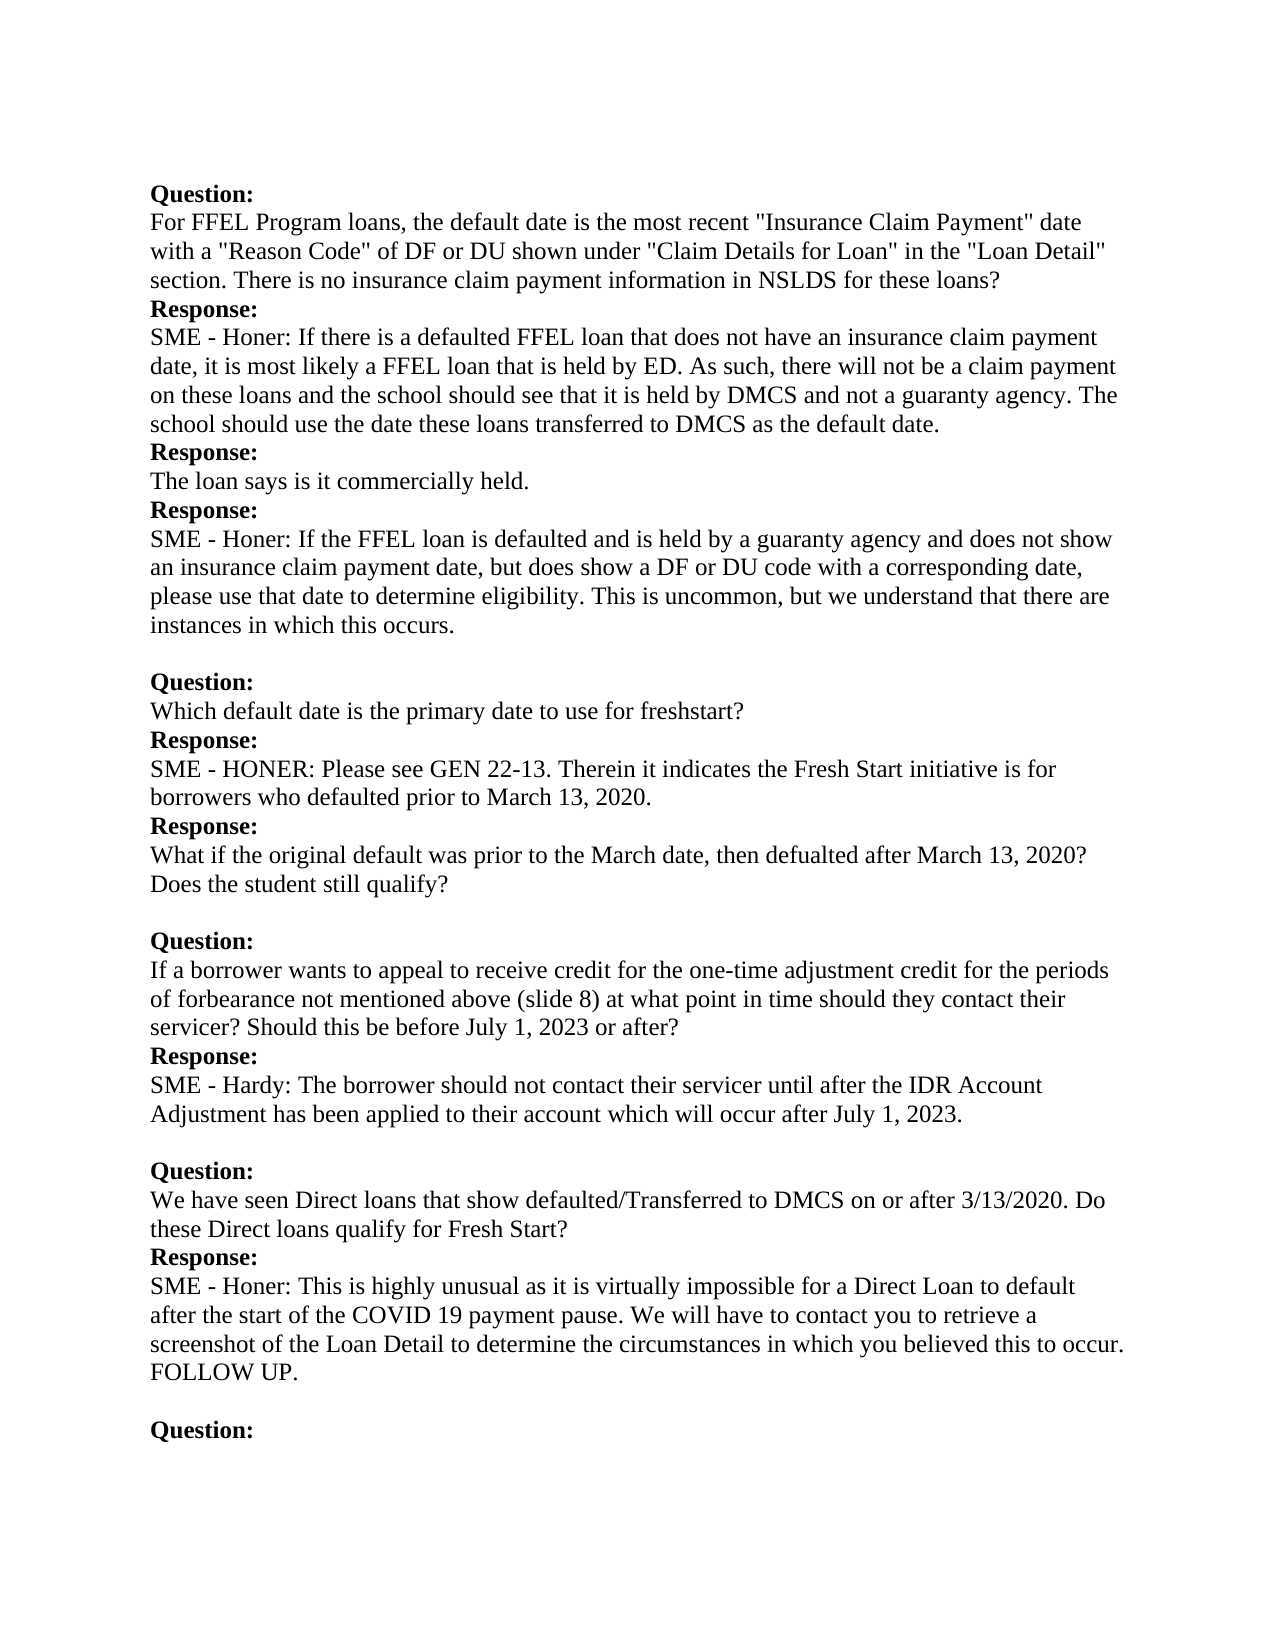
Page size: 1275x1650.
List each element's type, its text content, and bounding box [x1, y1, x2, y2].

text Which default date is the primary date to use for freshstart? [150, 696, 1125, 725]
text Question: [150, 639, 1125, 696]
text The loan says is it commercially held. [150, 466, 1125, 495]
text For FFEL Program loans, the default date is the most recent "Insurance Claim Payment" date with a "Reason Code" of DF or DU shown under "Claim Details for Loan" in the "Loan Detail" section. There is no insurance claim payment information in NSLDS for these loans? [150, 207, 1125, 294]
text Response: [150, 495, 1125, 524]
text Response: [150, 725, 1125, 754]
text Response: [150, 1041, 1125, 1070]
text Response: [150, 1242, 1125, 1271]
text SME - Honer: This is highly unusual as it is virtually impossible for a Direct Loan to default after the start of the COVID 19 payment pause. We will have to contact you to retrieve a screenshot of the Loan Detail to determine the circumstances in which you believed this to occur. FOLLOW UP. [150, 1271, 1125, 1386]
text SME - Honer: If the FFEL loan is defaulted and is held by a guaranty agency and does not show an insurance claim payment date, but does show a DF or DU code with a corresponding date, please use that date to determine eligibility. This is uncommon, but we understand that there are instances in which this occurs. [150, 524, 1125, 639]
text Question: [150, 897, 1125, 955]
text If a borrower wants to appeal to receive credit for the one-time adjustment credit for the periods of forbearance not mentioned above (slide 8) at what point in time should they contact their servicer? Should this be before July 1, 2023 or after? [150, 955, 1125, 1041]
text Response: [150, 811, 1125, 840]
text Response: [150, 437, 1125, 466]
text We have seen Direct loans that show defaulted/Transferred to DMCS on or after 3/13/2020. Do these Direct loans qualify for Fresh Start? [150, 1185, 1125, 1242]
text SME - HONER: Please see GEN 22-13. Therein it indicates the Fresh Start initiative is for borrowers who defaulted prior to March 13, 2020. [150, 754, 1125, 811]
text SME - Honer: If there is a defaulted FFEL loan that does not have an insurance claim payment date, it is most likely a FFEL loan that is held by ED. As such, there will not be a claim payment on these loans and the school should see that it is held by DMCS and not a guaranty agency. The school should use the date these loans transferred to DMCS as the default date. [150, 322, 1125, 437]
text Question: [150, 1127, 1125, 1185]
text What if the original default was prior to the March date, then defualted after March 13, 2020? Does the student still qualify? [150, 840, 1125, 897]
text Question: [150, 150, 1125, 207]
text Question: [150, 1386, 1125, 1444]
text SME - Hardy: The borrower should not contact their servicer until after the IDR Account Adjustment has been applied to their account which will occur after July 1, 2023. [150, 1070, 1125, 1127]
text Response: [150, 294, 1125, 322]
